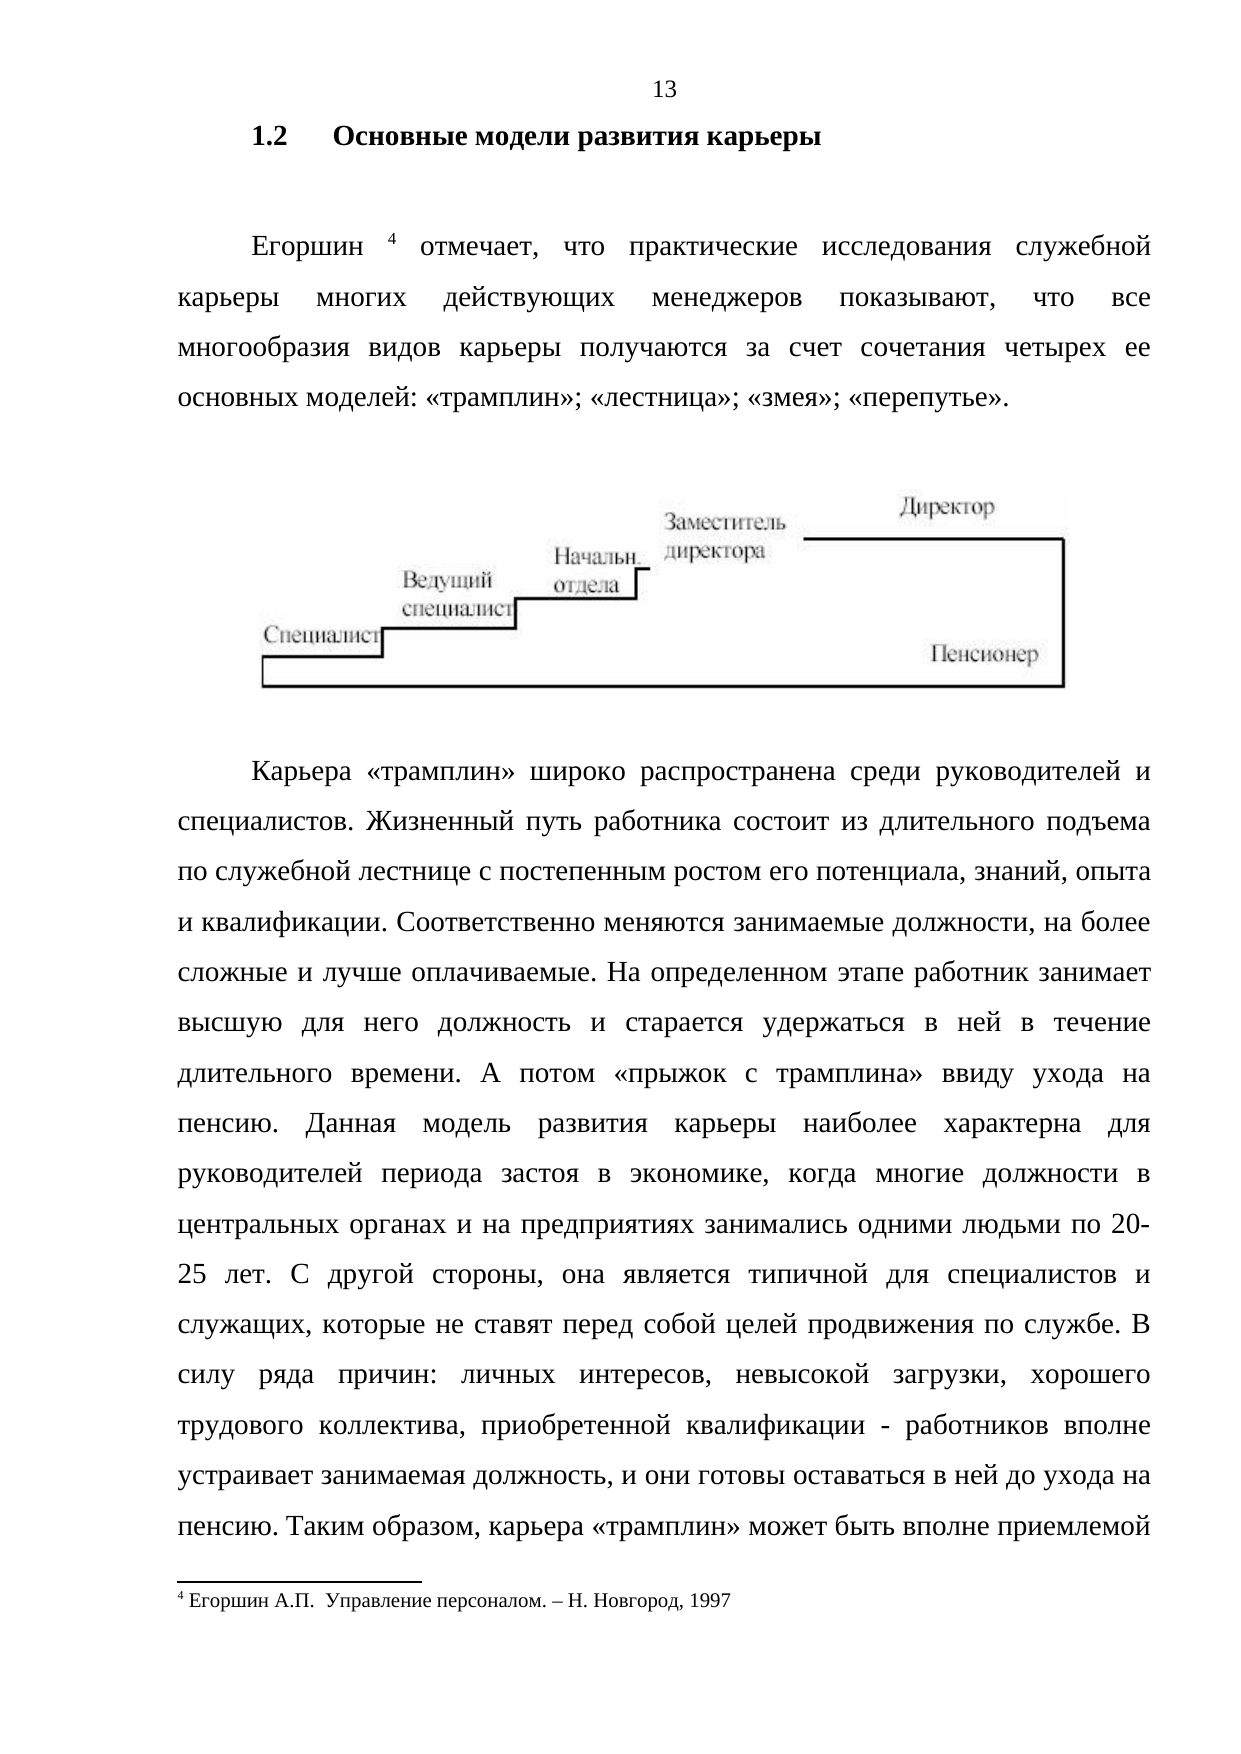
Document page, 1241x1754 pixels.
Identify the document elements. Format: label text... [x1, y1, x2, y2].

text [177, 753, 1152, 1541]
picture [259, 489, 1070, 693]
subtitle Основные модели развития карьеры [177, 118, 1152, 152]
text Егоршин отмечает, что практические исследования служебной карьеры многих действующих менеджеров показывают, что все многообразия видов карьеры получаются за счет сочетания четырех ее основных моделей: «трамплин»; «лестница»; «змея»; «перепутье». [177, 228, 1152, 413]
